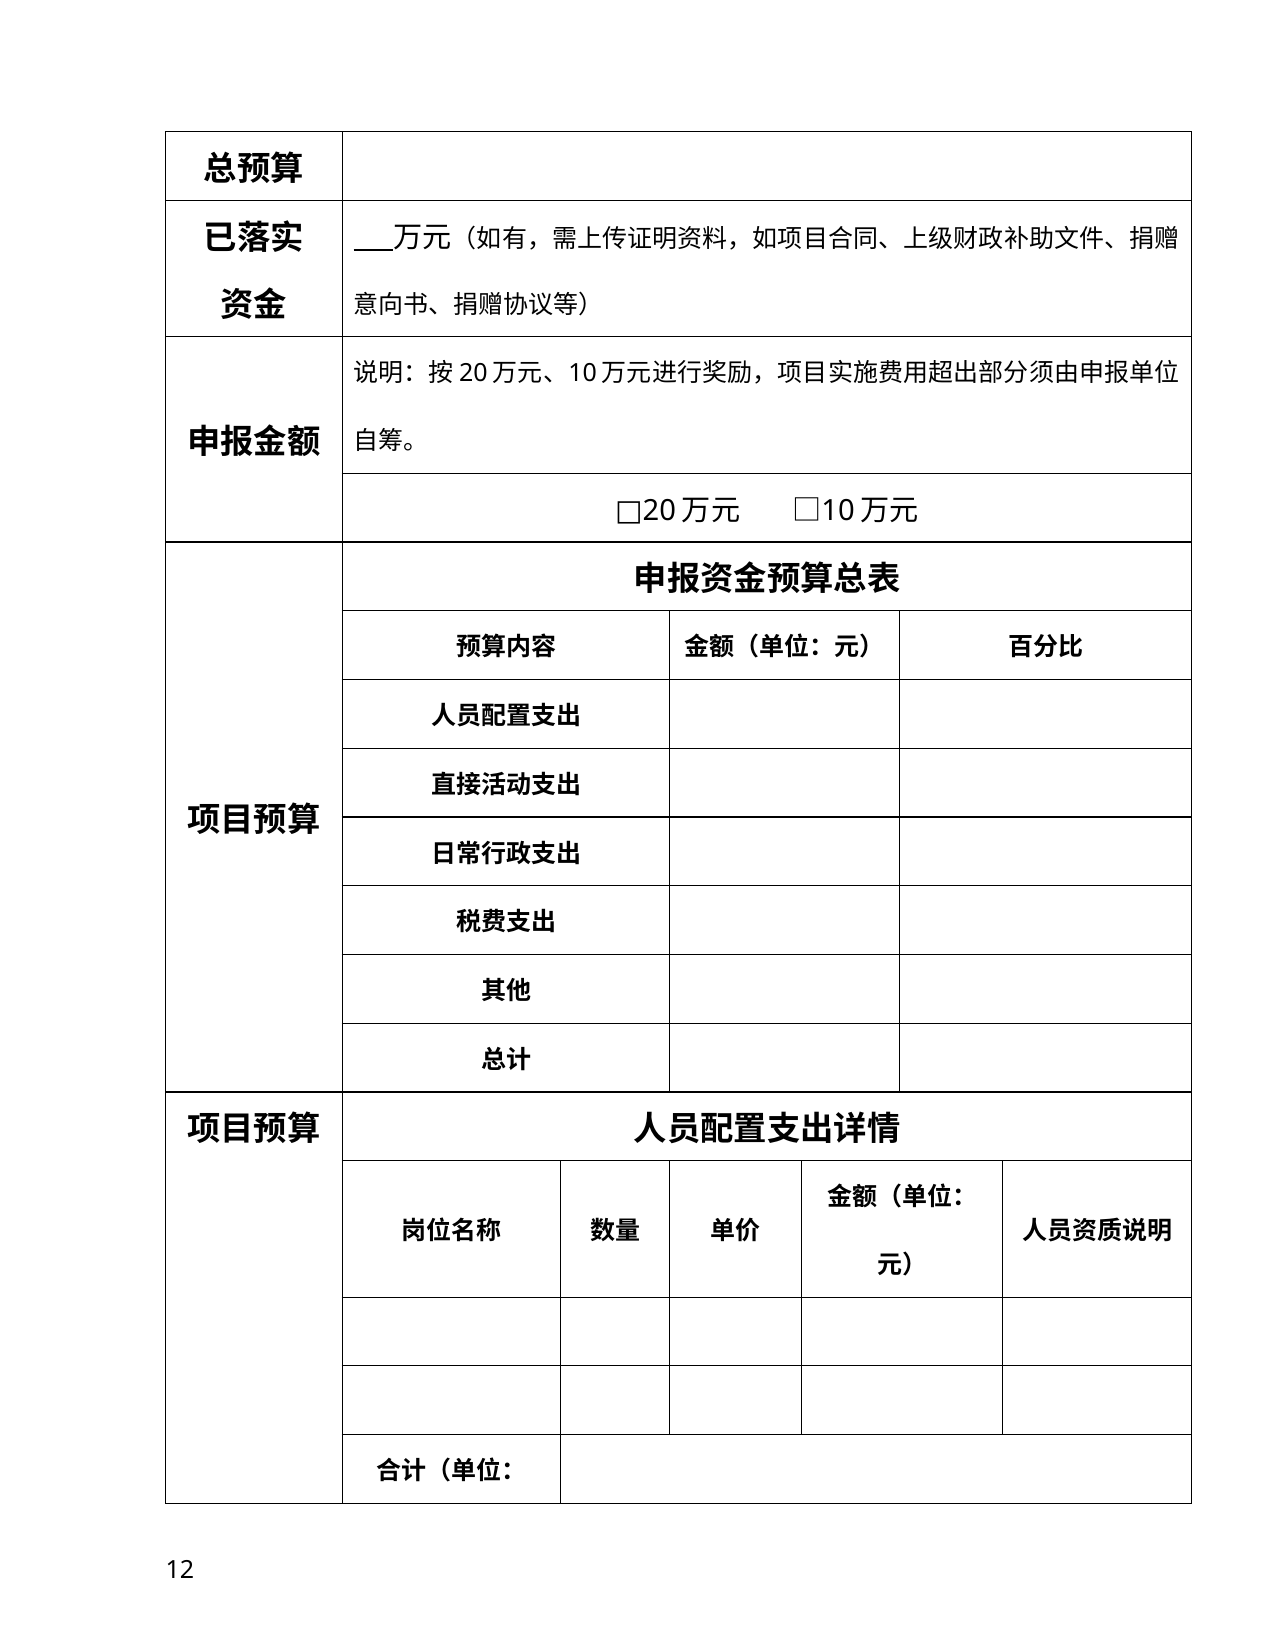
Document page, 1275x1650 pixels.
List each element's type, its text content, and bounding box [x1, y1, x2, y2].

table_cell 万元（如有，需上传证明资料，如项目合同、上级财政补助文件、捐赠意向书、捐赠协议等） [343, 201, 1191, 336]
table_cell 百分比 [900, 611, 1191, 679]
table_cell 项目预算 [166, 1093, 342, 1503]
table_cell [1003, 1298, 1191, 1365]
table_cell [561, 1298, 669, 1365]
table_cell 直接活动支出 [343, 749, 669, 816]
table_cell □20万元 □10万元 [343, 474, 1191, 541]
table_cell 其他 [343, 955, 669, 1023]
table_cell 项目预算 [166, 543, 342, 1091]
table_cell [802, 1298, 1002, 1365]
table_cell [900, 749, 1191, 816]
table_cell [900, 680, 1191, 748]
table_cell [670, 749, 899, 816]
table_cell 已落实 资金 [166, 201, 342, 336]
table_cell [670, 1366, 801, 1434]
table_cell 数量 [561, 1161, 669, 1297]
table_cell [1003, 1366, 1191, 1434]
table_cell [343, 1366, 560, 1434]
table_cell 预算内容 [343, 611, 669, 679]
table_cell [343, 1298, 560, 1365]
table_cell [900, 955, 1191, 1023]
table_cell [670, 1024, 899, 1091]
table_cell [900, 886, 1191, 954]
table_cell 申报资金预算总表 [343, 543, 1191, 610]
table_cell [670, 680, 899, 748]
table_cell 说明：按20万元、10万元进行奖励，项目实施费用超出部分须由申报单位自筹。 [343, 337, 1191, 473]
table_cell 单价 [670, 1161, 801, 1297]
table_cell [670, 818, 899, 885]
table_header 项目 总预算 [166, 132, 342, 200]
table_cell 人员资质说明 [1003, 1161, 1191, 1297]
table_cell 税费支出 [343, 886, 669, 954]
table_cell 总计 [343, 1024, 669, 1091]
table_cell [561, 1435, 1191, 1503]
table_cell [900, 818, 1191, 885]
table_cell [561, 1366, 669, 1434]
table_cell 申报金额 [166, 337, 342, 541]
table_cell 岗位名称 [343, 1161, 560, 1297]
table_cell [900, 1024, 1191, 1091]
table_header 万元 [343, 132, 1191, 200]
table_cell [670, 1298, 801, 1365]
table_cell [802, 1366, 1002, 1434]
table_cell 日常行政支出 [343, 818, 669, 885]
table_cell 金额（单位：元） [802, 1161, 1002, 1297]
table_cell 合计（单位：元） [343, 1435, 560, 1503]
table_cell [670, 955, 899, 1023]
table_cell [670, 886, 899, 954]
table_cell 人员配置支出详情 [343, 1093, 1191, 1160]
table_cell 金额（单位：元） [670, 611, 899, 679]
table_cell 人员配置支出 [343, 680, 669, 748]
